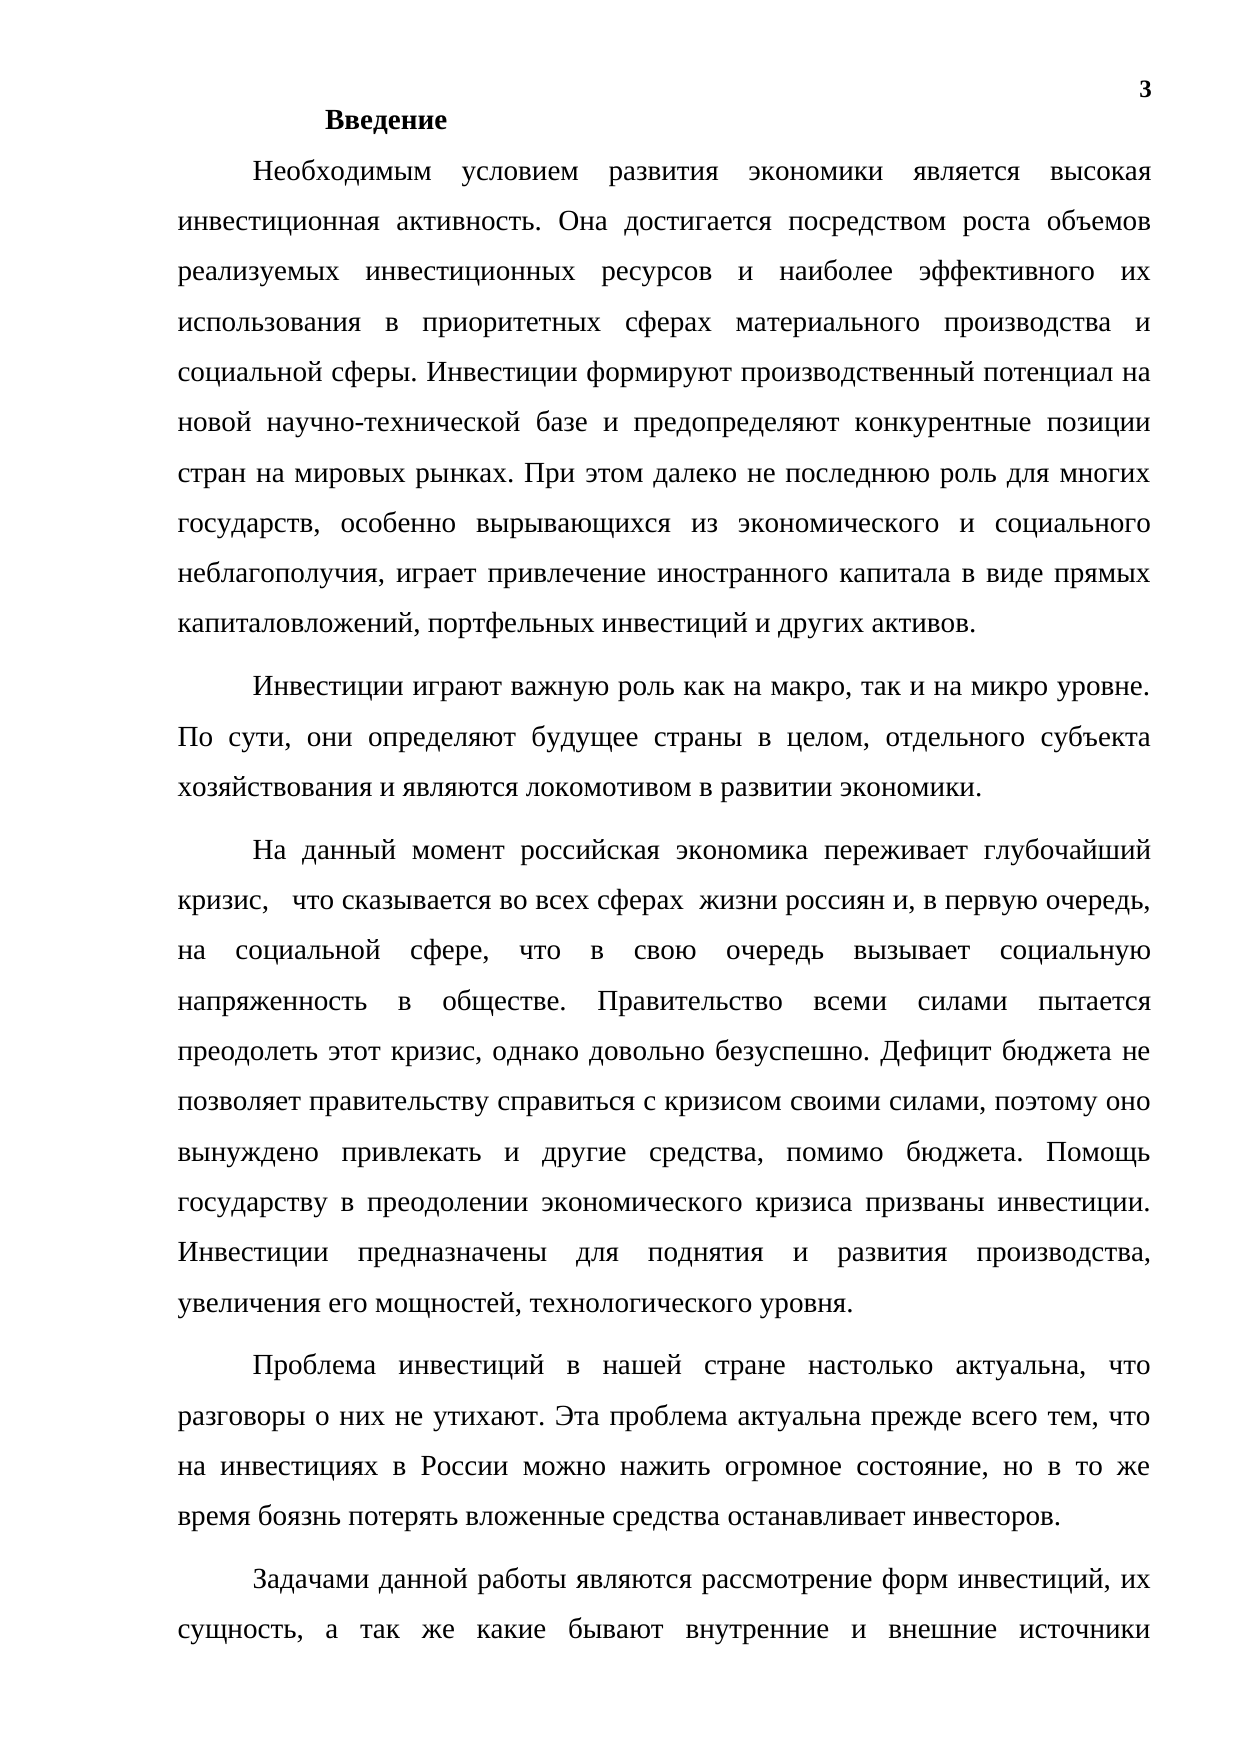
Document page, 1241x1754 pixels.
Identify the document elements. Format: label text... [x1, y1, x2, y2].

text На данный момент российская экономика переживает глубочайший кризис, что сказывается во всех сферах жизни россиян и, в первую очередь, на социальной сфере, что в свою очередь вызывает социальную напряженность в обществе. Правительство всеми силами пытается преодолеть этот кризис, однако довольно безуспешно. Дефицит бюджета не позволяет правительству справиться с кризисом своими силами, поэтому оно вынуждено привлекать и другие средства, помимо бюджета. Помощь государству в преодолении экономического кризиса призваны инвестиции. Инвестиции предназначены для поднятия и развития производства, увеличения его мощностей, технологического уровня. [177, 832, 1152, 1318]
text Проблема инвестиций в нашей стране настолько актуальна, что разговоры о них не утихают. Эта проблема актуальна прежде всего тем, что на инвестициях в России можно нажить огромное состояние, но в то же время боязнь потерять вложенные средства останавливает инвесторов. [177, 1347, 1152, 1532]
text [177, 1561, 1152, 1645]
text Инвестиции играют важную роль как на макро, так и на микро уровне. По сути, они определяют будущее страны в целом, отдельного субъекта хозяйствования и являются локомотивом в развитии экономики. [177, 668, 1152, 803]
text Введение [251, 102, 1152, 136]
text Необходимым условием развития экономики является высокая инвестиционная активность. Она достигается посредством роста объемов реализуемых инвестиционных ресурсов и наиболее эффективного их использования в приоритетных сферах материального производства и социальной сферы. Инвестиции формируют производственный потенциал на новой научно-технической базе и предопределяют конкурентные позиции стран на мировых рынках. При этом далеко не последнюю роль для многих государств, особенно вырывающихся из экономического и социального неблагополучия, играет привлечение иностранного капитала в виде прямых капиталовложений, портфельных инвестиций и других активов. [177, 153, 1152, 639]
